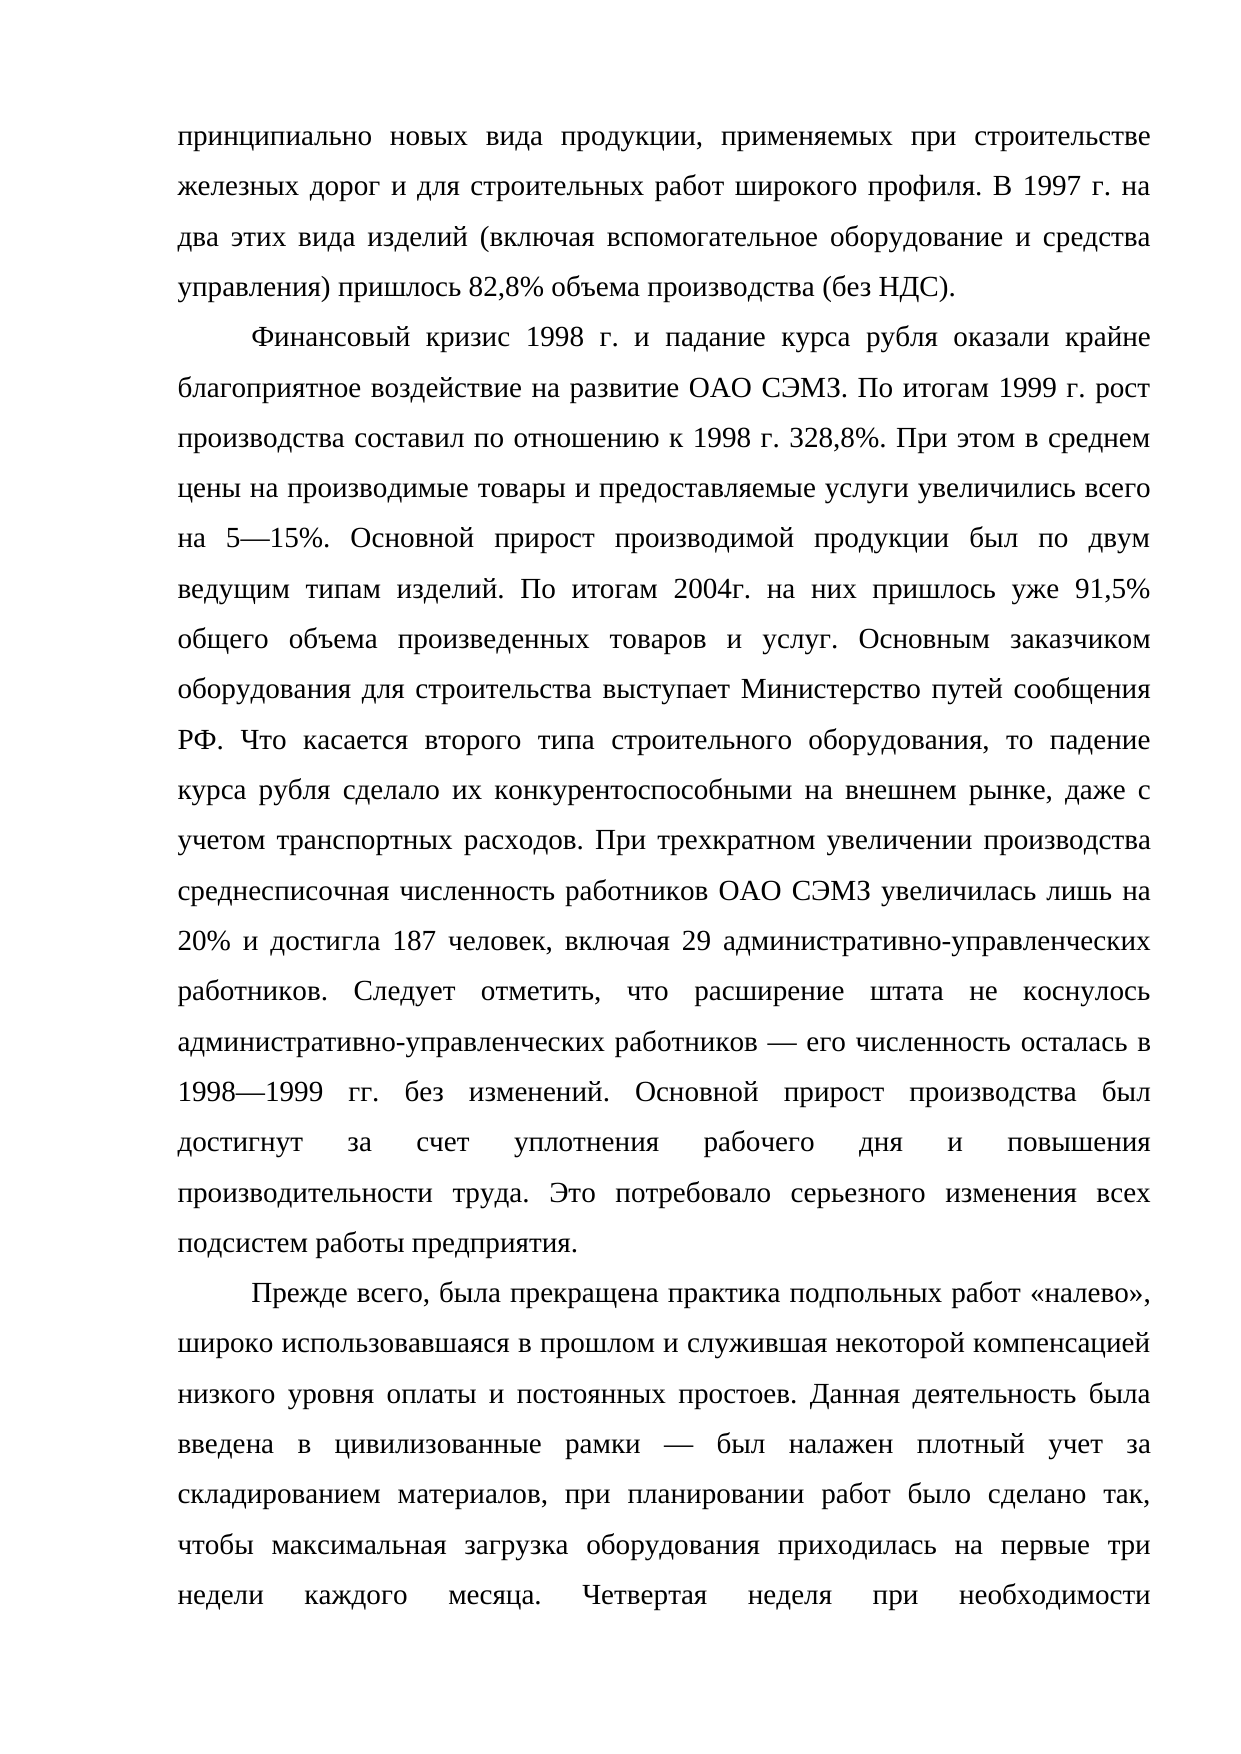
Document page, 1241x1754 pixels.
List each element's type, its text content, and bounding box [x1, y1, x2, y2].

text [177, 1275, 1152, 1611]
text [177, 118, 1152, 303]
text Финансовый кризис . и падание курса рубля оказали крайне благоприятное воздействие на развитие ОАО СЭМЗ. По итогам . рост производства составил по отношению к . 328,8%. При этом в среднем цены на производимые товары и предоставляемые услуги увеличились всего на 5—15%. Основной прирост производимой продукции был по двум ведущим типам изделий. По итогам 2004г. на них пришлось уже 91,5% общего объема произведенных товаров и услуг. Основным заказчиком оборудования для строительства выступает Министерство путей сообщения РФ. Что касается второго типа строительного оборудования, то падение курса рубля сделало их конкурентоспособными на внешнем рынке, даже с учетом транспортных расходов. При трехкратном увеличении производства среднесписочная численность работников ОАО СЭМЗ увеличилась лишь на 20% и достигла 187 человек, включая 29 административно-управленческих работников. Следует отметить, что расширение штата не коснулось административно-управленческих работников — его численность осталась в 1998—1999 гг. без изменений. Основной прирост производства был достигнут за счет уплотнения рабочего дня и повышения производительности труда. Это потребовало серьезного изменения всех подсистем работы предприятия. [177, 319, 1152, 1258]
